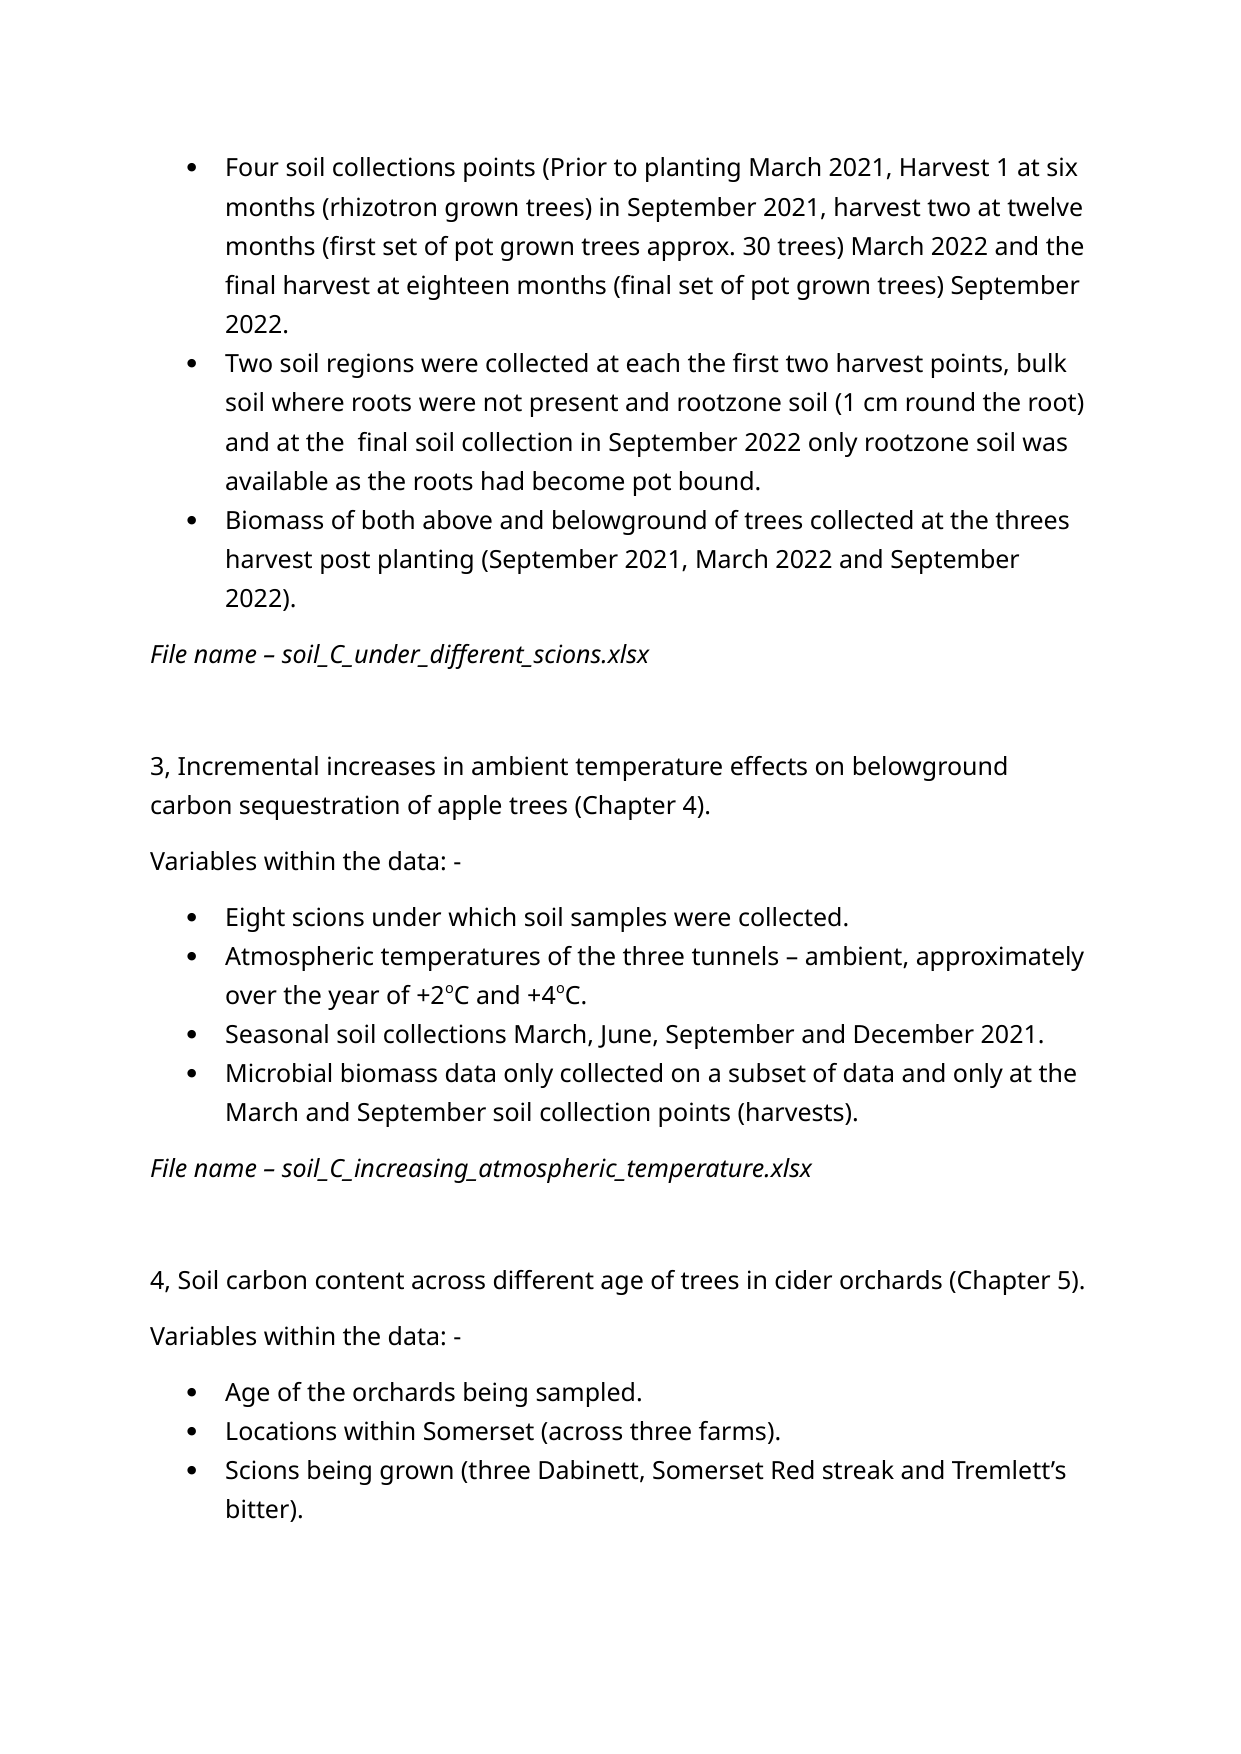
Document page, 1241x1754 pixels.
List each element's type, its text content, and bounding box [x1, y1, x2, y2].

text 4, Soil carbon content across different age of trees in cider orchards (Chapter 5). [150, 1262, 1090, 1297]
text Variables within the data: - [150, 843, 1090, 877]
list Atmospheric temperatures of the three tunnels – ambient, approximately over the year of +2oC and +4oC. [187, 938, 1090, 1012]
list Two soil regions were collected at each the first two harvest points, bulk soil where roots were not present and rootzone soil (1 cm round the root) and at the final soil collection in September 2022 only rootzone soil was available as the roots had become pot bound. [187, 346, 1090, 497]
list Locations within Somerset (across three farms). [187, 1413, 1090, 1447]
text File name – soil_C_increasing_atmospheric_temperature.xlsx [150, 1151, 1090, 1185]
list Scions being grown (three Dabinett, Somerset Red streak and Tremlett’s bitter). [187, 1452, 1090, 1526]
text 3, Incremental increases in ambient temperature effects on belowground carbon sequestration of apple trees (Chapter 4). [150, 748, 1090, 822]
list Four soil collections points (Prior to planting March 2021, Harvest 1 at six months (rhizotron grown trees) in September 2021, harvest two at twelve months (first set of pot grown trees approx. 30 trees) March 2022 and the final harvest at eighteen months (final set of pot grown trees) September 2022. [187, 150, 1090, 341]
list Biomass of both above and belowground of trees collected at the threes harvest post planting (September 2021, March 2022 and September 2022). [187, 502, 1090, 615]
list Microbial biomass data only collected on a subset of data and only at the March and September soil collection points (harvests). [187, 1056, 1090, 1129]
text Variables within the data: - [150, 1318, 1090, 1352]
text File name – soil_C_under_different_scions.xlsx [150, 637, 1090, 671]
list Seasonal soil collections March, June, September and December 2021. [187, 1017, 1090, 1051]
list Age of the orchards being sampled. [187, 1374, 1090, 1408]
list Eight scions under which soil samples were collected. [187, 899, 1090, 933]
